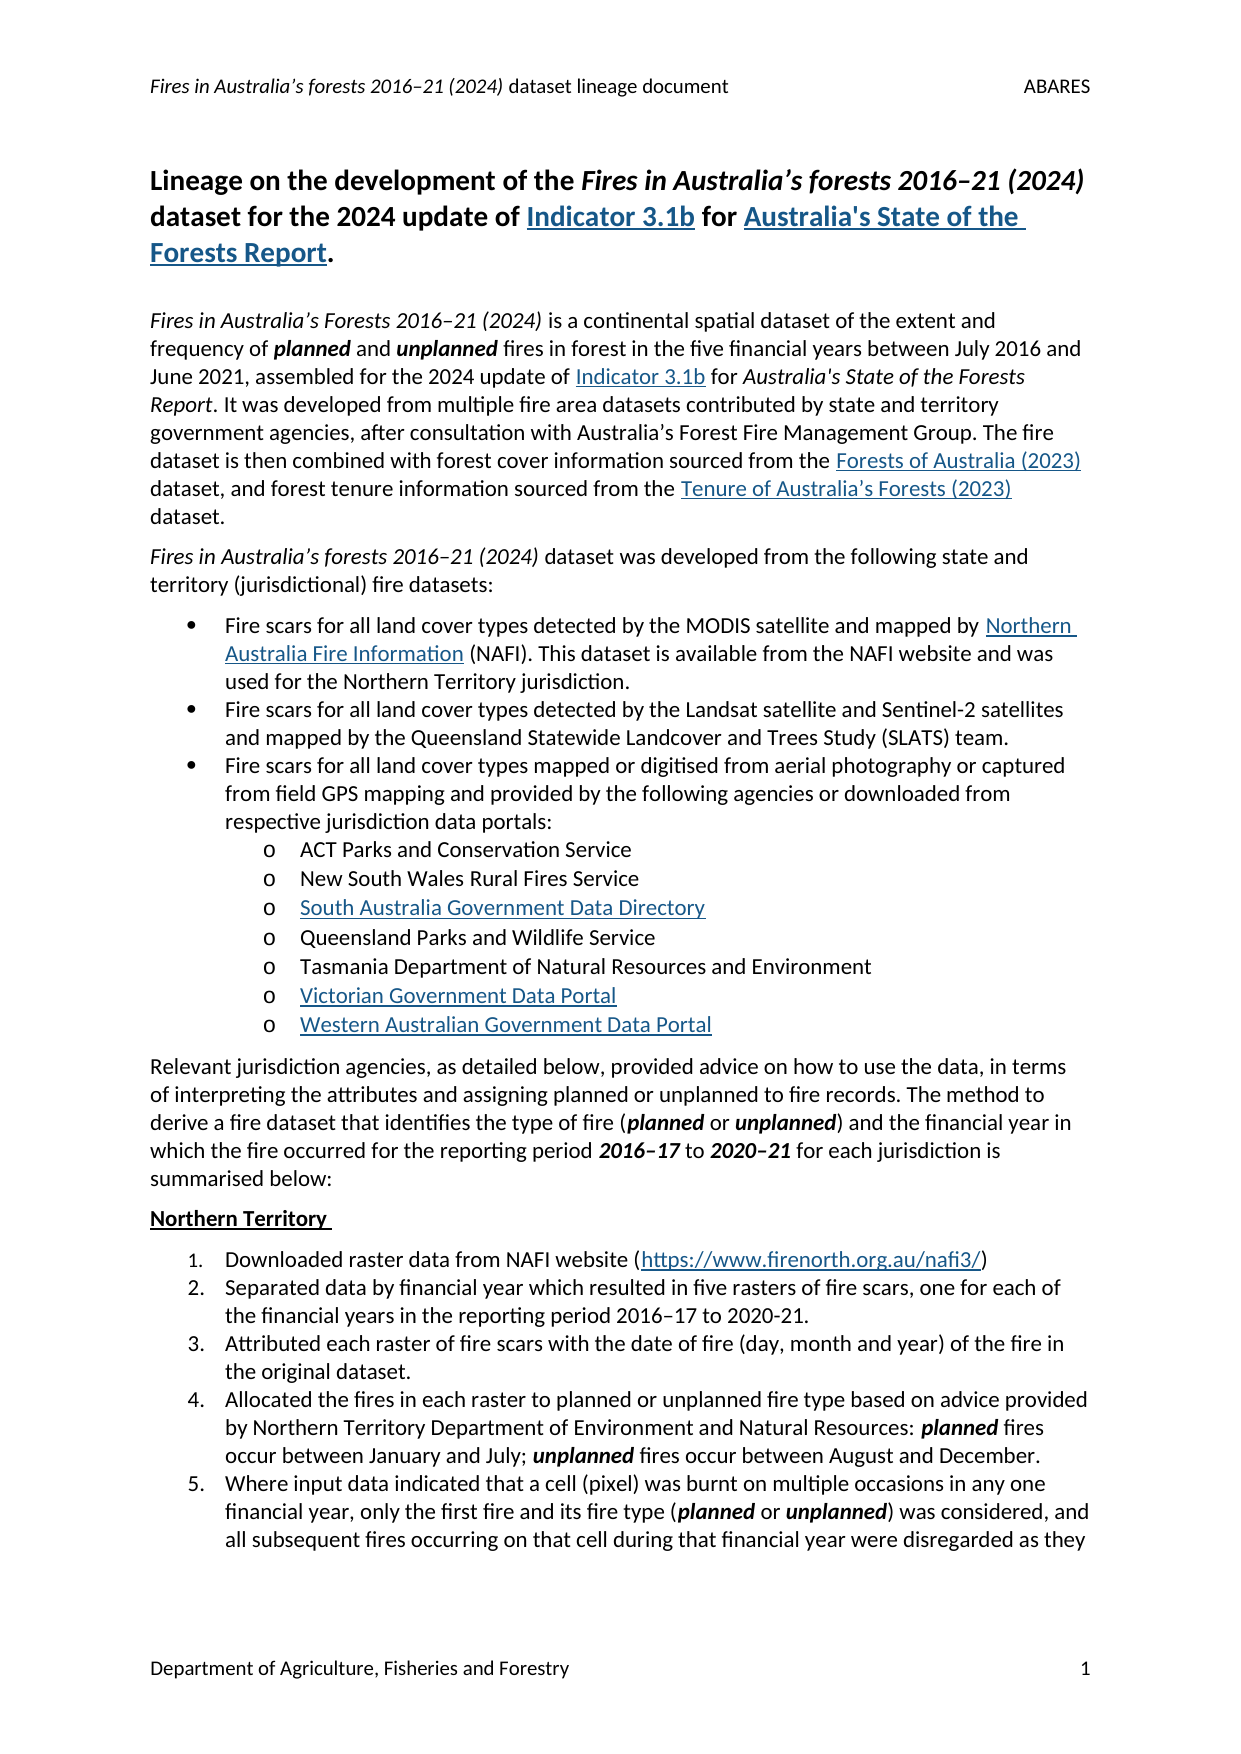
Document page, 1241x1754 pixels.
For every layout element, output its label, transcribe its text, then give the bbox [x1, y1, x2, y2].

list Attributed each raster of fire scars with the date of fire (day, month and year) of the fire in the original dataset. [187, 1329, 1090, 1385]
list Fire scars for all land cover types detected by the Landsat satellite and Sentinel-2 satellites and mapped by the Queensland Statewide Landcover and Trees Study (SLATS) team. [187, 695, 1090, 751]
list Separated data by financial year which resulted in five rasters of fire scars, one for each of the financial years in the reporting period 2016–17 to 2020-21. [187, 1273, 1090, 1329]
text Fires in Australia’s Forests 2016–21 (2024) is a continental spatial dataset of the extent and frequency of planned and unplanned fires in forest in the five financial years between July 2016 and June 2021, assembled for the 2024 update of Indicator 3.1b for Australia's State of the Forests Report. It was developed from multiple fire area datasets contributed by state and territory government agencies, after consultation with Australia’s Forest Fire Management Group. The fire dataset is then combined with forest cover information sourced from the Forests of Australia (2023) dataset, and forest tenure information sourced from the Tenure of Australia’s Forests (2023) dataset. [150, 306, 1090, 530]
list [187, 1469, 1090, 1553]
list Fire scars for all land cover types detected by the MODIS satellite and mapped by Northern Australia Fire Information (NAFI). This dataset is available from the NAFI website and was used for the Northern Territory jurisdiction. [187, 611, 1090, 695]
list New South Wales Rural Fires Service [262, 864, 1090, 893]
list Victorian Government Data Portal [262, 981, 1090, 1010]
text Northern Territory [150, 1204, 1090, 1232]
list Allocated the fires in each raster to planned or unplanned fire type based on advice provided by Northern Territory Department of Environment and Natural Resources: planned fires occur between January and July; unplanned fires occur between August and December. [187, 1385, 1090, 1469]
list Western Australian Government Data Portal [262, 1010, 1090, 1039]
text Fires in Australia’s forests 2016–21 (2024) dataset was developed from the following state and territory (jurisdictional) fire datasets: [150, 542, 1090, 598]
text Relevant jurisdiction agencies, as detailed below, provided advice on how to use the data, in terms of interpreting the attributes and assigning planned or unplanned to fire records. The method to derive a fire dataset that identifies the type of fire (planned or unplanned) and the financial year in which the fire occurred for the reporting period 2016–17 to 2020–21 for each jurisdiction is summarised below: [150, 1052, 1090, 1192]
list Downloaded raster data from NAFI website (https://www.firenorth.org.au/nafi3/) [187, 1245, 1090, 1273]
list Tasmania Department of Natural Resources and Environment [262, 952, 1090, 981]
text Lineage on the development of the Fires in Australia’s forests 2016–21 (2024) dataset for the 2024 update of Indicator 3.1b for Australia's State of the Forests Report. [150, 162, 1090, 269]
list ACT Parks and Conservation Service [262, 835, 1090, 864]
list South Australia Government Data Directory [262, 893, 1090, 923]
list Fire scars for all land cover types mapped or digitised from aerial photography or captured from field GPS mapping and provided by the following agencies or downloaded from respective jurisdiction data portals: [187, 751, 1090, 835]
list Queensland Parks and Wildlife Service [262, 923, 1090, 952]
